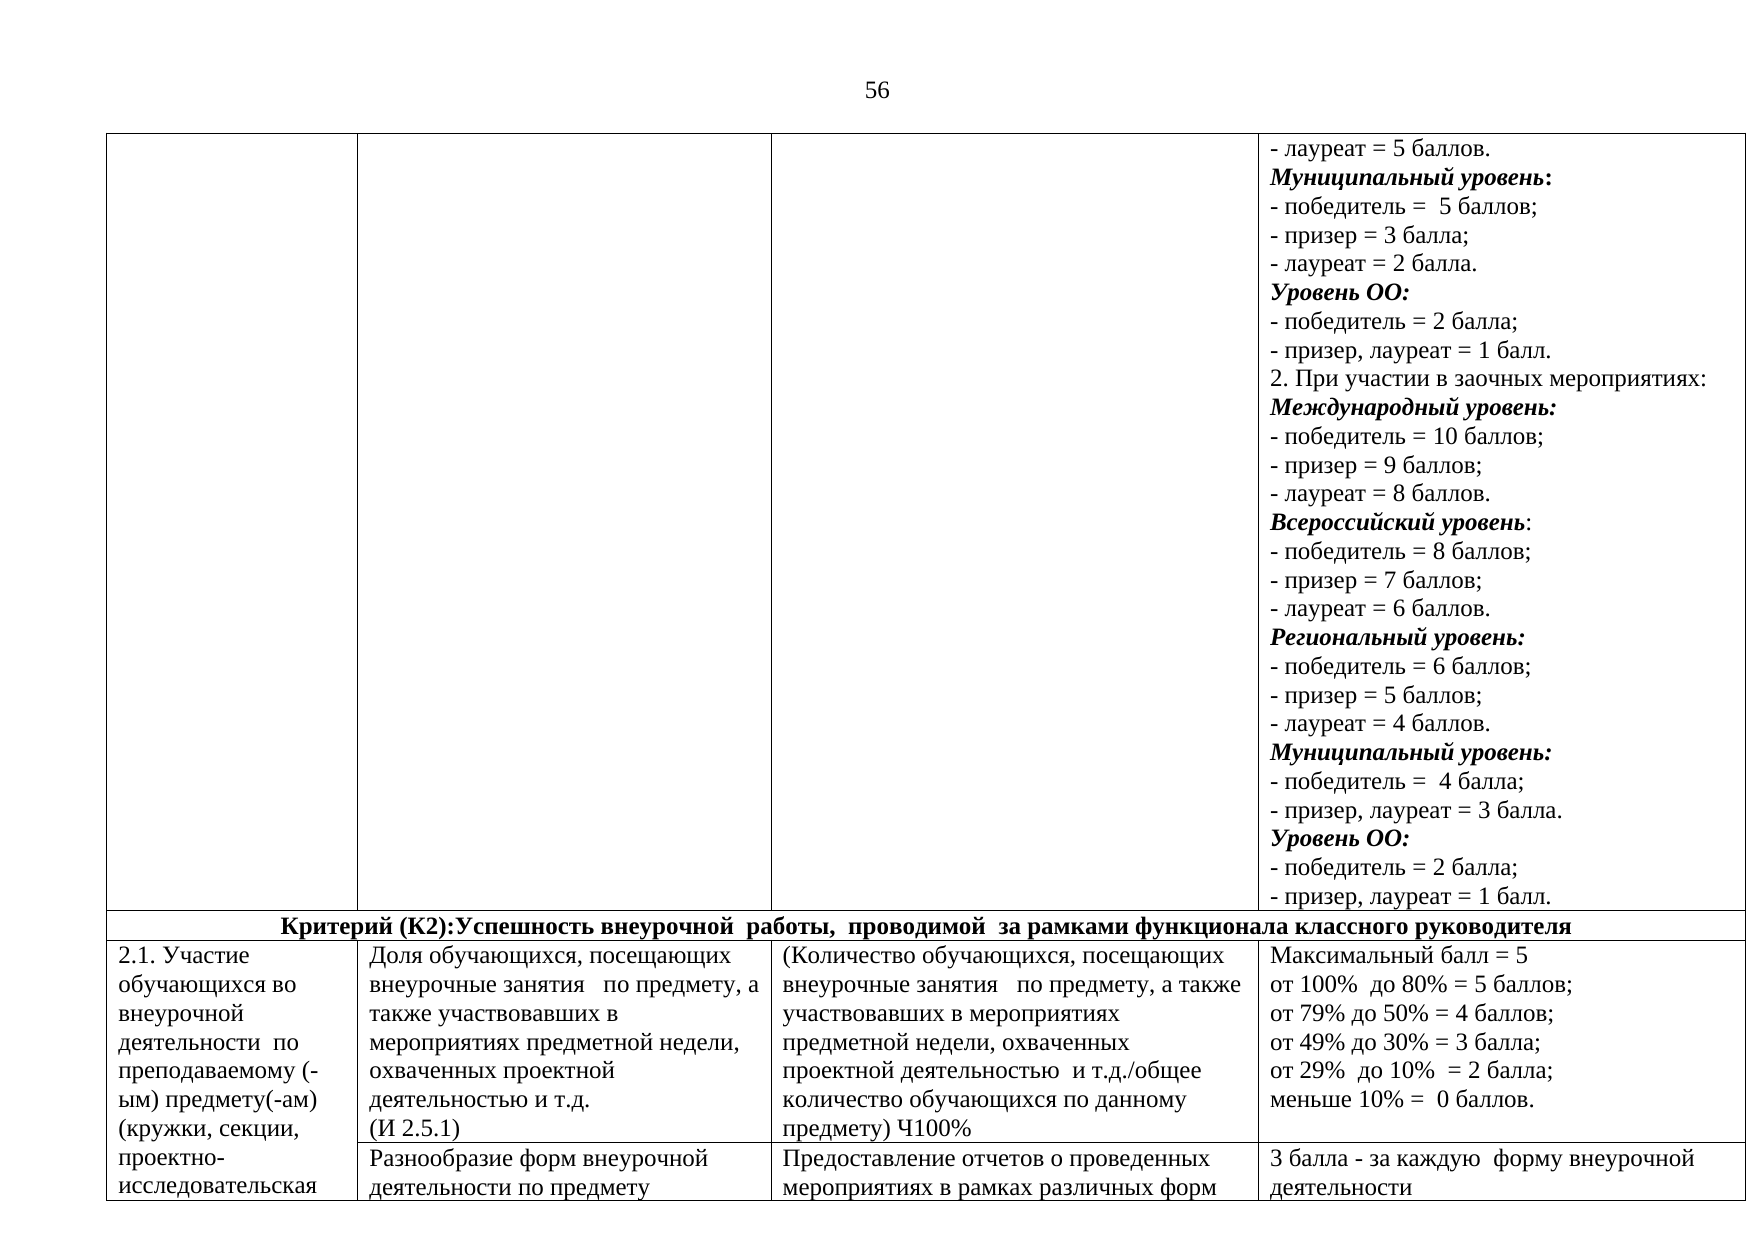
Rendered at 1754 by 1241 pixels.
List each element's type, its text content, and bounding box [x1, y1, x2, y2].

table_cell 2.1. Участие обучающихся во внеурочной деятельности по преподаваемому (-ым) предмету(-ам) (кружки, секции, проектно-исследовательская деятельность, коллективные творческие дела по профилю деятельности, работа в рамках предметных недель, декад и месячников, конкурсы, фестивали) (П5) [107, 941, 357, 1200]
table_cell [1259, 134, 1745, 910]
table_cell Доля обучающихся, посещающих внеурочные занятия по предмету, а также участвовавших в мероприятиях предметной недели, охваченных проектной деятельностью и т.д. (И 2.5.1) [358, 941, 771, 1142]
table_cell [358, 134, 771, 910]
table_cell Максимальный балл = 5 от 100% до 80% = 5 баллов; от 79% до 50% = 4 баллов; от 49% до 30% = 3 балла; от 29% до 10% = 2 балла; меньше 10% = 0 баллов. [1259, 941, 1745, 1142]
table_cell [772, 1143, 1258, 1200]
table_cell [358, 1143, 771, 1200]
table_cell Критерий (К2):Успешность внеурочной работы, проводимой за рамками функционала классного руководителя [107, 911, 1745, 939]
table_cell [772, 134, 1258, 910]
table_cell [1259, 1143, 1745, 1200]
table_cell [107, 134, 357, 910]
table_cell (Количество обучающихся, посещающих внеурочные занятия по предмету, а также участвовавших в мероприятиях предметной недели, охваченных проектной деятельностью и т.д./общее количество обучающихся по данному предмету) Ч100% [772, 941, 1258, 1142]
